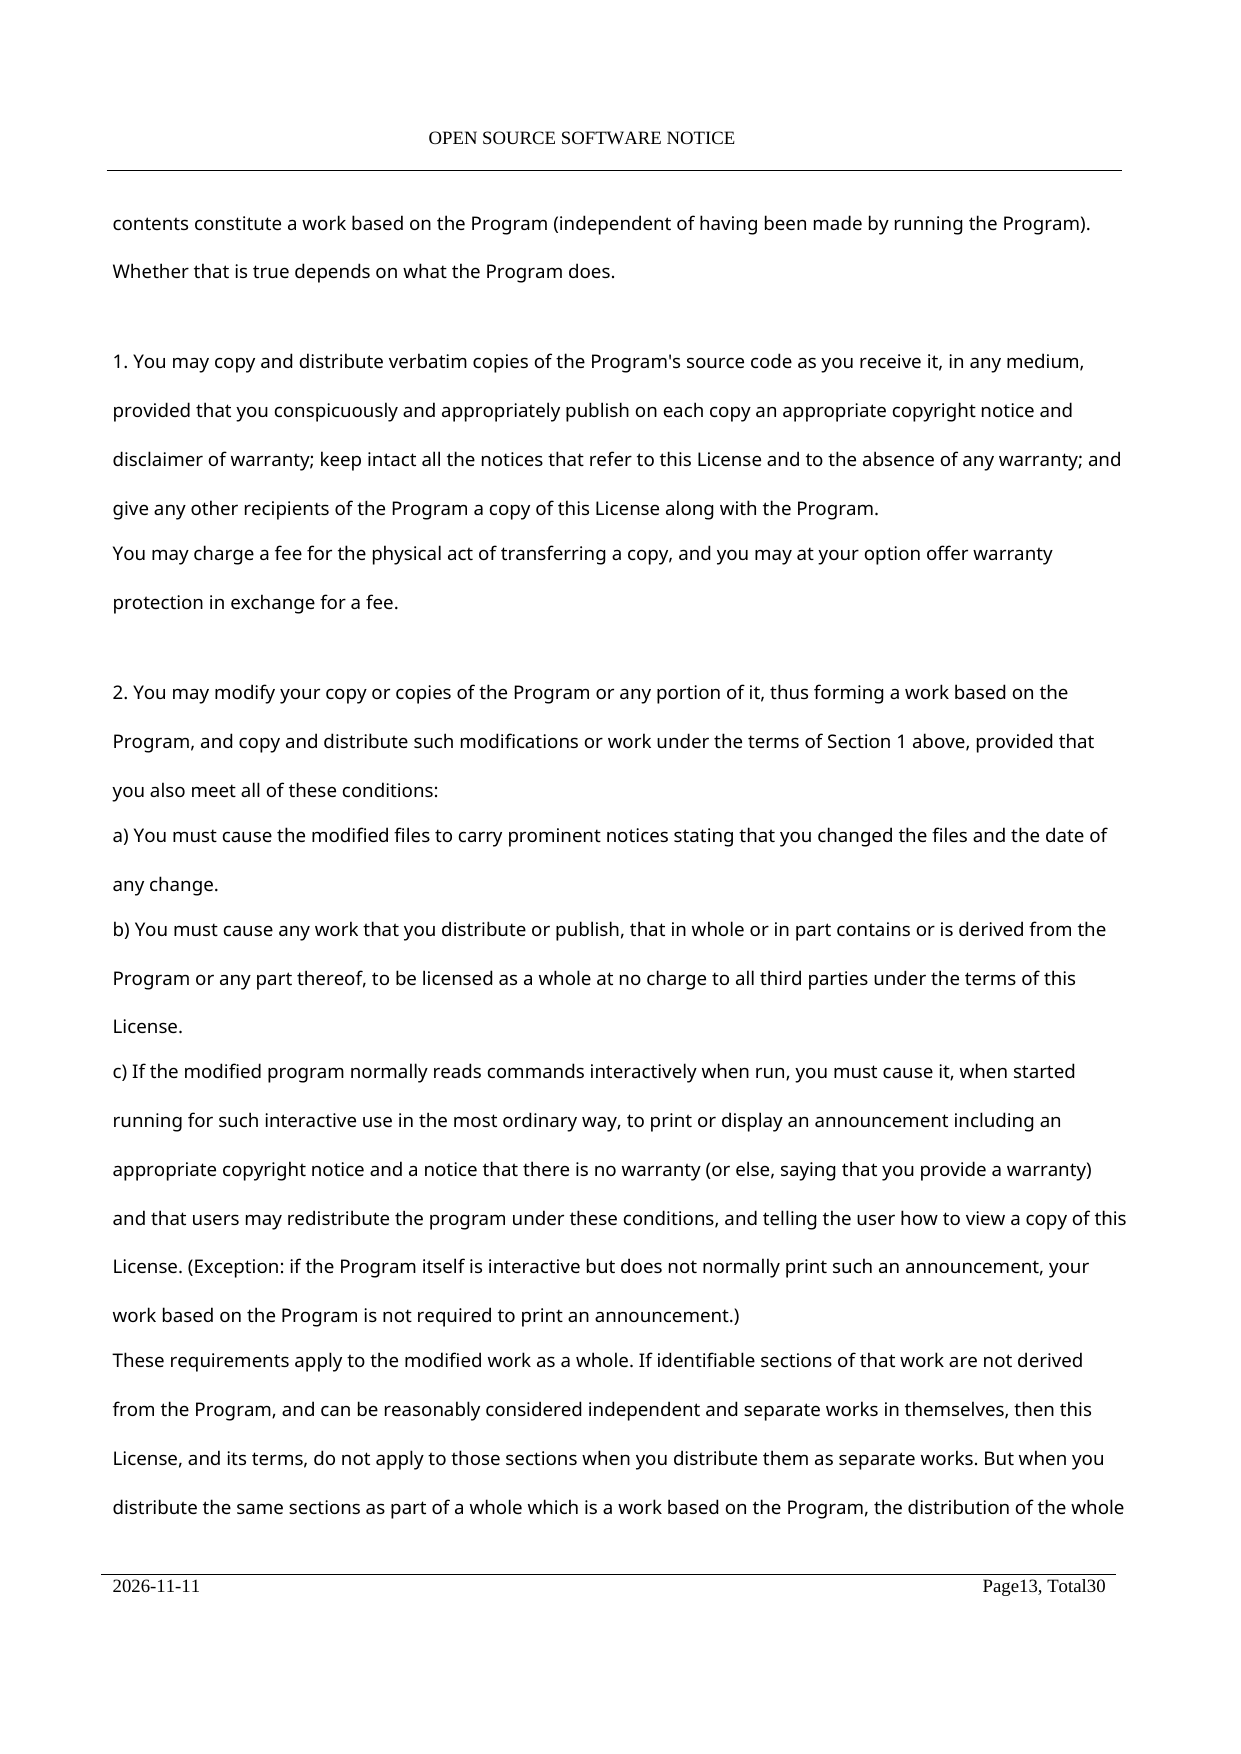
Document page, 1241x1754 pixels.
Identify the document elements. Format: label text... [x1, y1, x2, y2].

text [112, 206, 1128, 288]
text b) You must cause any work that you distribute or publish, that in whole or in part contains or is derived from the Program or any part thereof, to be licensed as a whole at no charge to all third parties under the terms of this License. [112, 913, 1128, 1043]
text 2. You may modify your copy or copies of the Program or any portion of it, thus forming a work based on the Program, and copy and distribute such modifications or work under the terms of Section 1 above, provided that you also meet all of these conditions: [112, 676, 1128, 806]
text You may charge a fee for the physical act of transferring a copy, and you may at your option offer warranty protection in exchange for a fee. [112, 537, 1128, 618]
text a) You must cause the modified files to carry prominent notices stating that you changed the files and the date of any change. [112, 819, 1128, 900]
text c) If the modified program normally reads commands interactively when run, you must cause it, when started running for such interactive use in the most ordinary way, to print or display an announcement including an appropriate copyright notice and a notice that there is no warranty (or else, saying that you provide a warranty) and that users may redistribute the program under these conditions, and telling the user how to view a copy of this License. (Exception: if the Program itself is interactive but does not normally print such an announcement, your work based on the Program is not required to print an announcement.) [112, 1055, 1128, 1332]
text 1. You may copy and distribute verbatim copies of the Program's source code as you receive it, in any medium, provided that you conspicuously and appropriately publish on each copy an appropriate copyright notice and disclaimer of warranty; keep intact all the notices that refer to this License and to the absence of any warranty; and give any other recipients of the Program a copy of this License along with the Program. [112, 345, 1128, 524]
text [112, 1344, 1128, 1523]
